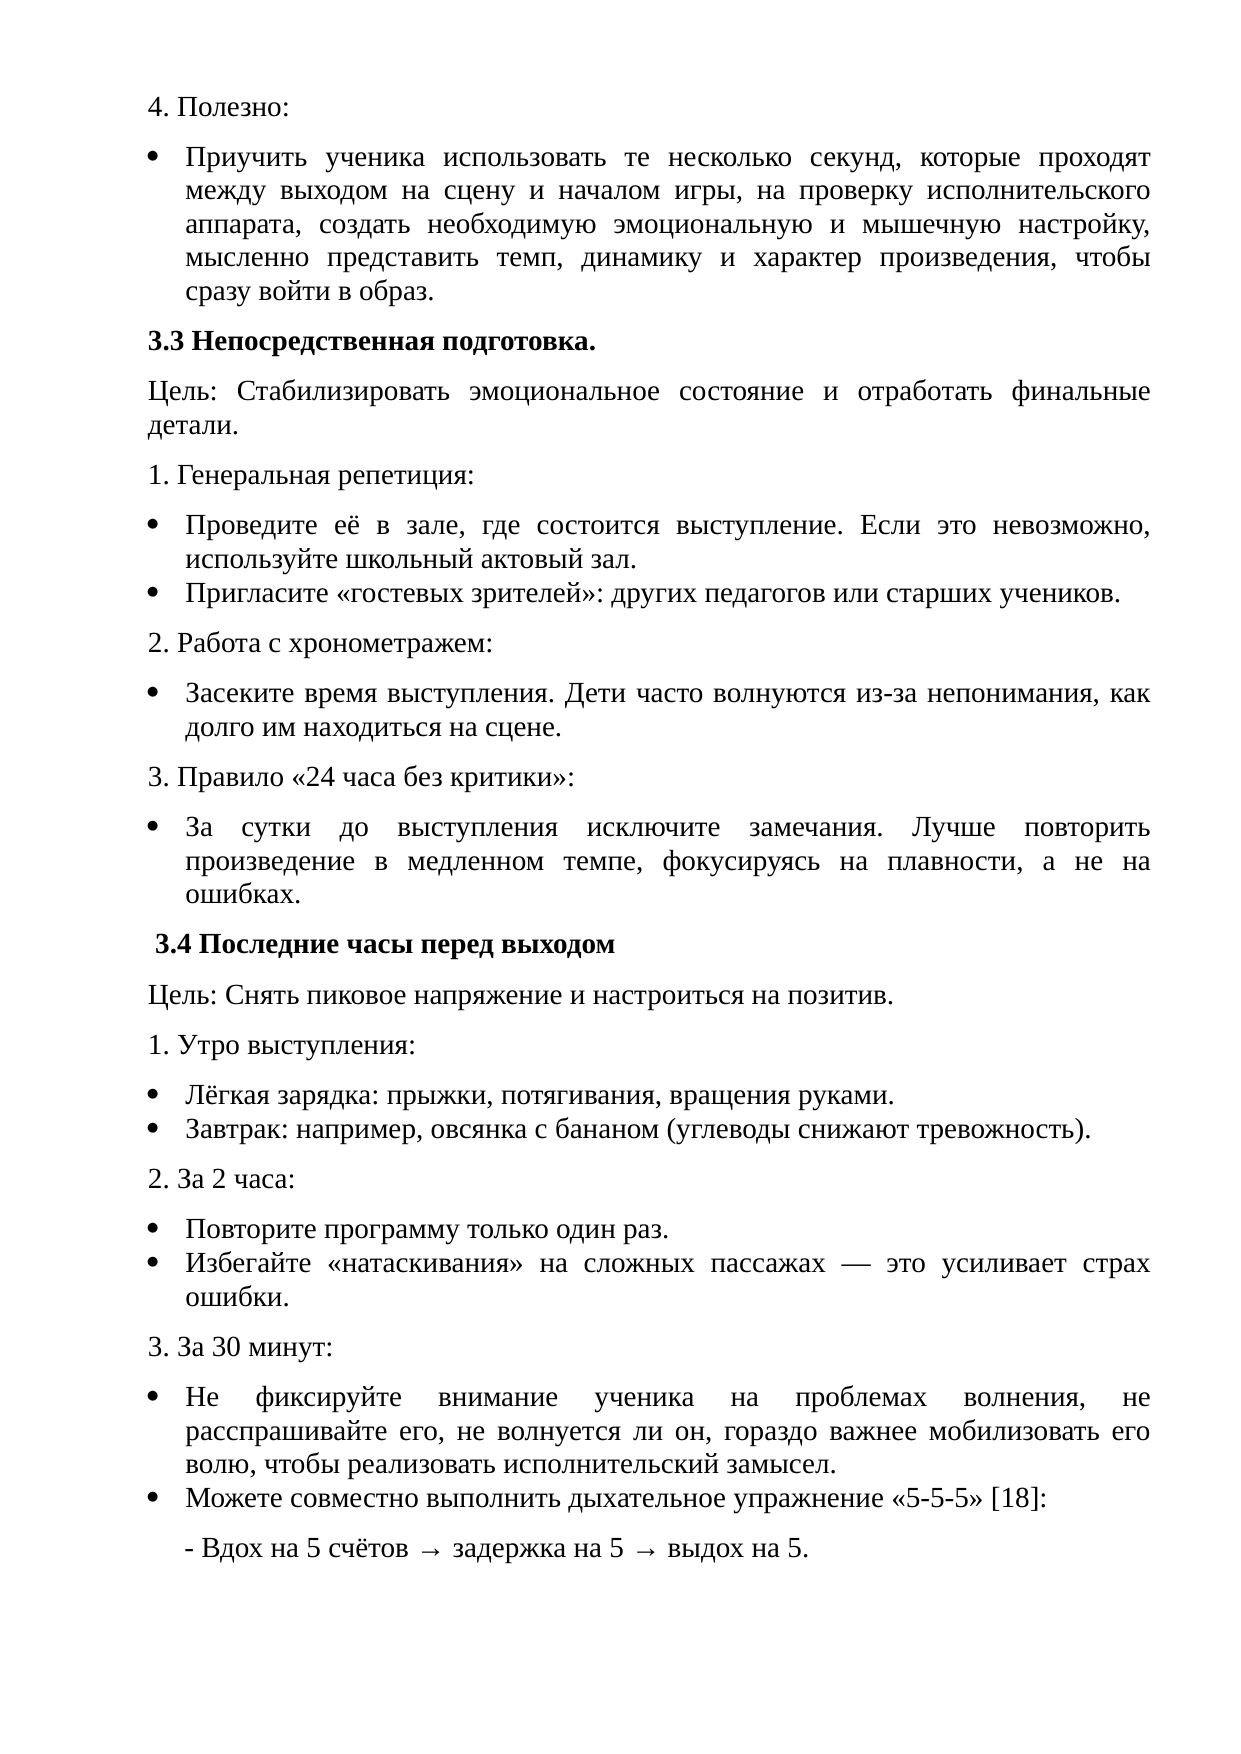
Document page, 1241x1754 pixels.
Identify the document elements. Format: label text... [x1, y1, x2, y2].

text 1. Утро выступления: [148, 1027, 1152, 1061]
list За сутки до выступления исключите замечания. Лучше повторить произведение в медленном темпе, фокусируясь на плавности, а не на ошибках. [148, 809, 1152, 910]
list Лёгкая зарядка: прыжки, потягивания, вращения руками. [148, 1077, 1152, 1111]
text Цель: Стабилизировать эмоциональное состояние и отработать финальные детали. [148, 373, 1152, 441]
list Не фиксируйте внимание ученика на проблемах волнения, не расспрашивайте его, не волнуется ли он, гораздо важнее мобилизовать его волю, чтобы реализовать исполнительский замысел. [148, 1379, 1152, 1480]
list Приучить ученика использовать те несколько секунд, которые проходят между выходом на сцену и началом игры, на проверку исполнительского аппарата, создать необходимую эмоциональную и мышечную настройку, мысленно представить темп, динамику и характер произведения, чтобы сразу войти в образ. [148, 139, 1152, 307]
text 1. Генеральная репетиция: [148, 457, 1152, 491]
list Завтрак: например, овсянка с бананом (углеводы снижают тревожность). [148, 1111, 1152, 1144]
list Повторите программу только один раз. [148, 1211, 1152, 1245]
text 2. За 2 часа: [148, 1161, 1152, 1195]
text 3. За 30 минут: [148, 1329, 1152, 1362]
text 3.3 Непосредственная подготовка. [148, 323, 1152, 357]
text - Вдох на 5 счётов → задержка на 5 → выдох на 5. [148, 1530, 1152, 1564]
list Засеките время выступления. Дети часто волнуются из-за непонимания, как долго им находиться на сцене. [148, 675, 1152, 742]
text 4. Полезно: [148, 89, 1152, 122]
list Пригласите «гостевых зрителей»: других педагогов или старших учеников. [148, 575, 1152, 608]
text 3.4 Последние часы перед выходом [148, 927, 1152, 960]
list Избегайте «натаскивания» на сложных пассажах — это усиливает страх ошибки. [148, 1245, 1152, 1312]
list Можете совместно выполнить дыхательное упражнение «5-5-5» [18]: [148, 1480, 1152, 1513]
list Проведите её в зале, где состоится выступление. Если это невозможно, используйте школьный актовый зал. [148, 507, 1152, 575]
text Цель: Снять пиковое напряжение и настроиться на позитив. [148, 977, 1152, 1010]
text 3. Правило «24 часа без критики»: [148, 759, 1152, 793]
text 2. Работа с хронометражем: [148, 625, 1152, 658]
